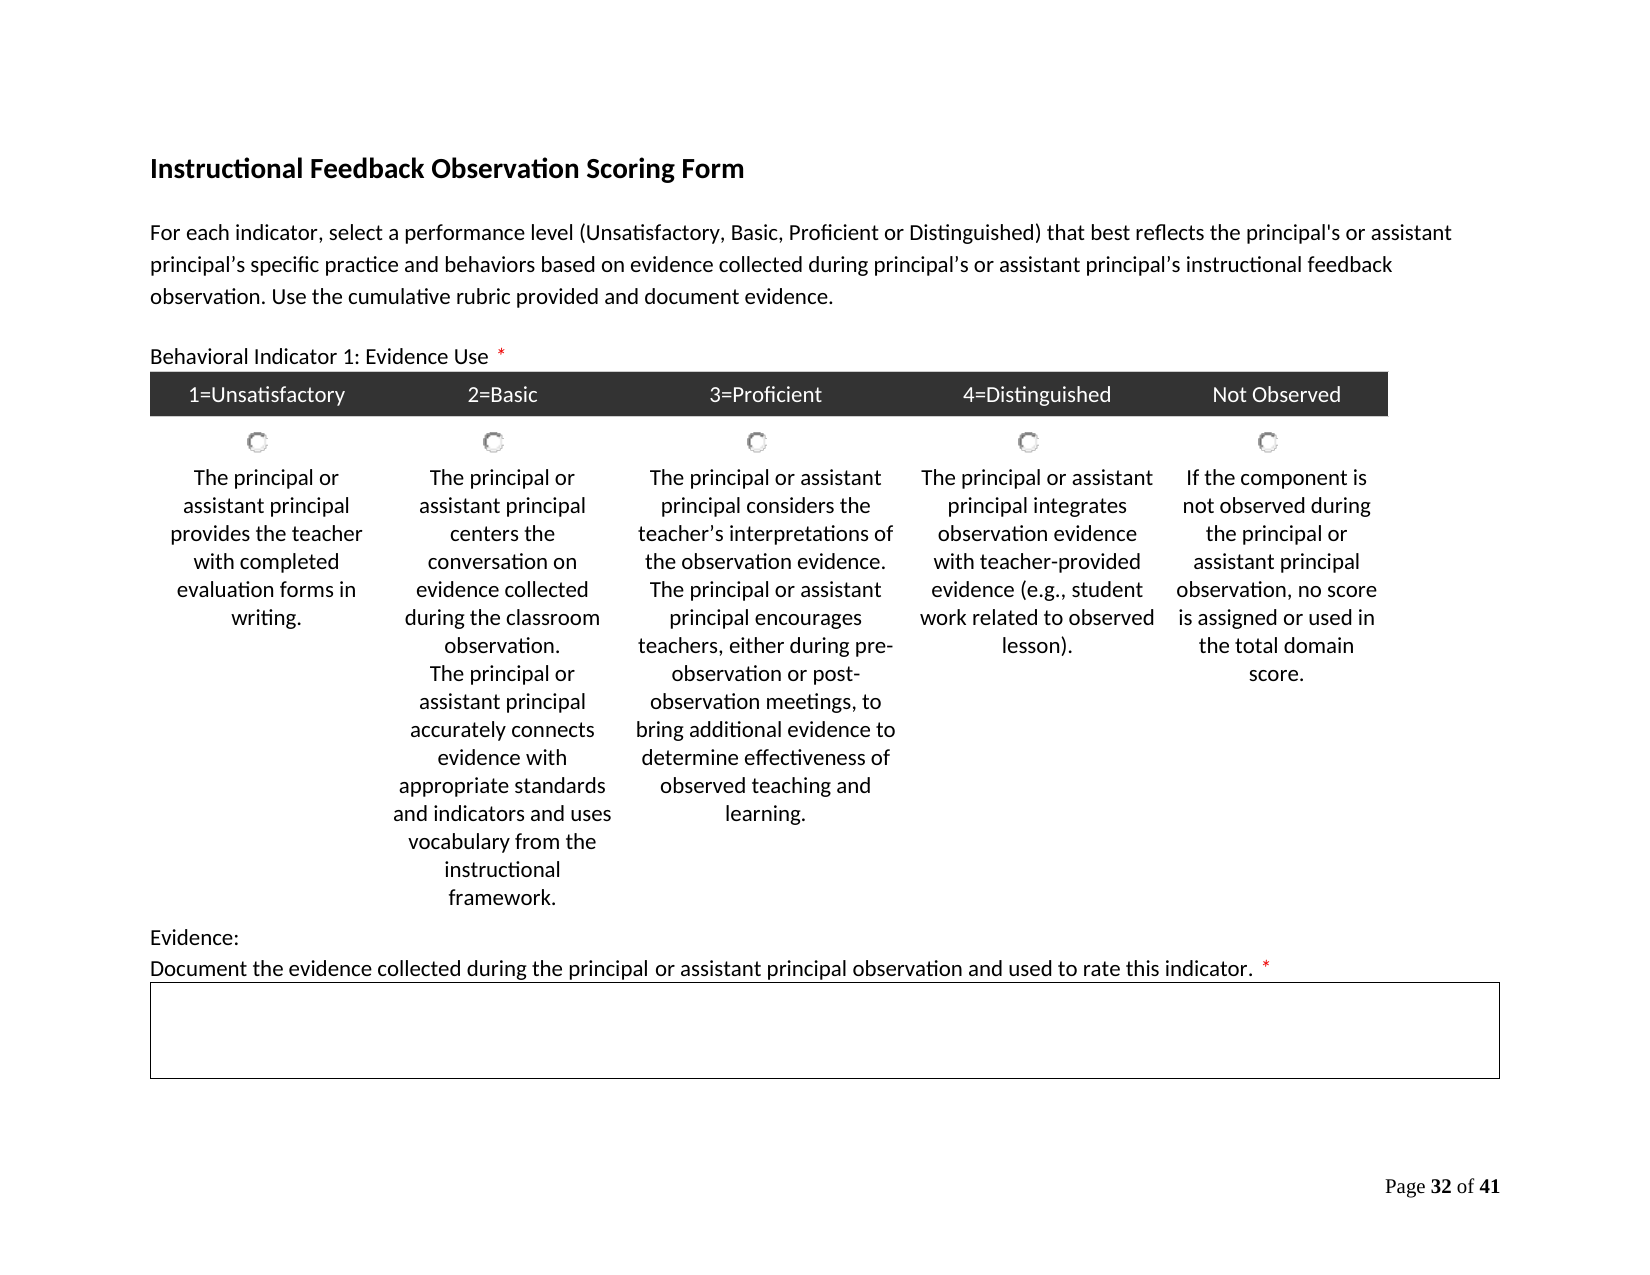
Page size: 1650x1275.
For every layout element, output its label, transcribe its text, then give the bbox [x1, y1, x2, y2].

table_header 3=Proficient [622, 372, 910, 416]
text For each indicator, select a performance level (Unsatisfactory, Basic, Proficient or Distinguished) that best reflects the principal's or assistant principal’s specific practice and behaviors based on evidence collected during principal’s or assistant principal’s instructional feedback observation. Use the cumulative rubric provided and document evidence. [150, 215, 1500, 310]
table_header 4=Distinguished [910, 372, 1165, 416]
table_header [151, 983, 1499, 1078]
text Behavioral Indicator 1: Evidence Use * [150, 339, 1500, 371]
table_cell The principal or assistant principal integrates observation evidence with teacher-provided evidence (e.g., student work related to observed lesson). [910, 417, 1165, 919]
table_header Not Observed [1165, 372, 1388, 416]
table_cell The principal or assistant principal centers the conversation on evidence collected during the classroom observation. The principal or assistant principal accurately connects evidence with appropriate standards and indicators and uses vocabulary from the instructional framework. [383, 417, 622, 919]
table_cell The principal or assistant principal considers the teacher’s interpretations of the observation evidence. The principal or assistant principal encourages teachers, either during pre-observation or post-observation meetings, to bring additional evidence to determine effectiveness of observed teaching and learning. [622, 417, 910, 919]
table_cell If the component is not observed during the principal or assistant principal observation, no score is assigned or used in the total domain score. [1165, 417, 1388, 919]
table_header 1=Unsatisfactory [150, 372, 383, 416]
table_header 2=Basic [383, 372, 622, 416]
subtitle Instructional Feedback Observation Scoring Form [150, 150, 1500, 186]
table_cell The principal or assistant principal provides the teacher with completed evaluation forms in writing. [150, 417, 383, 919]
text Evidence: Document the evidence collected during the principal or assistant principal observation and used to rate this indicator. * [150, 919, 1500, 982]
